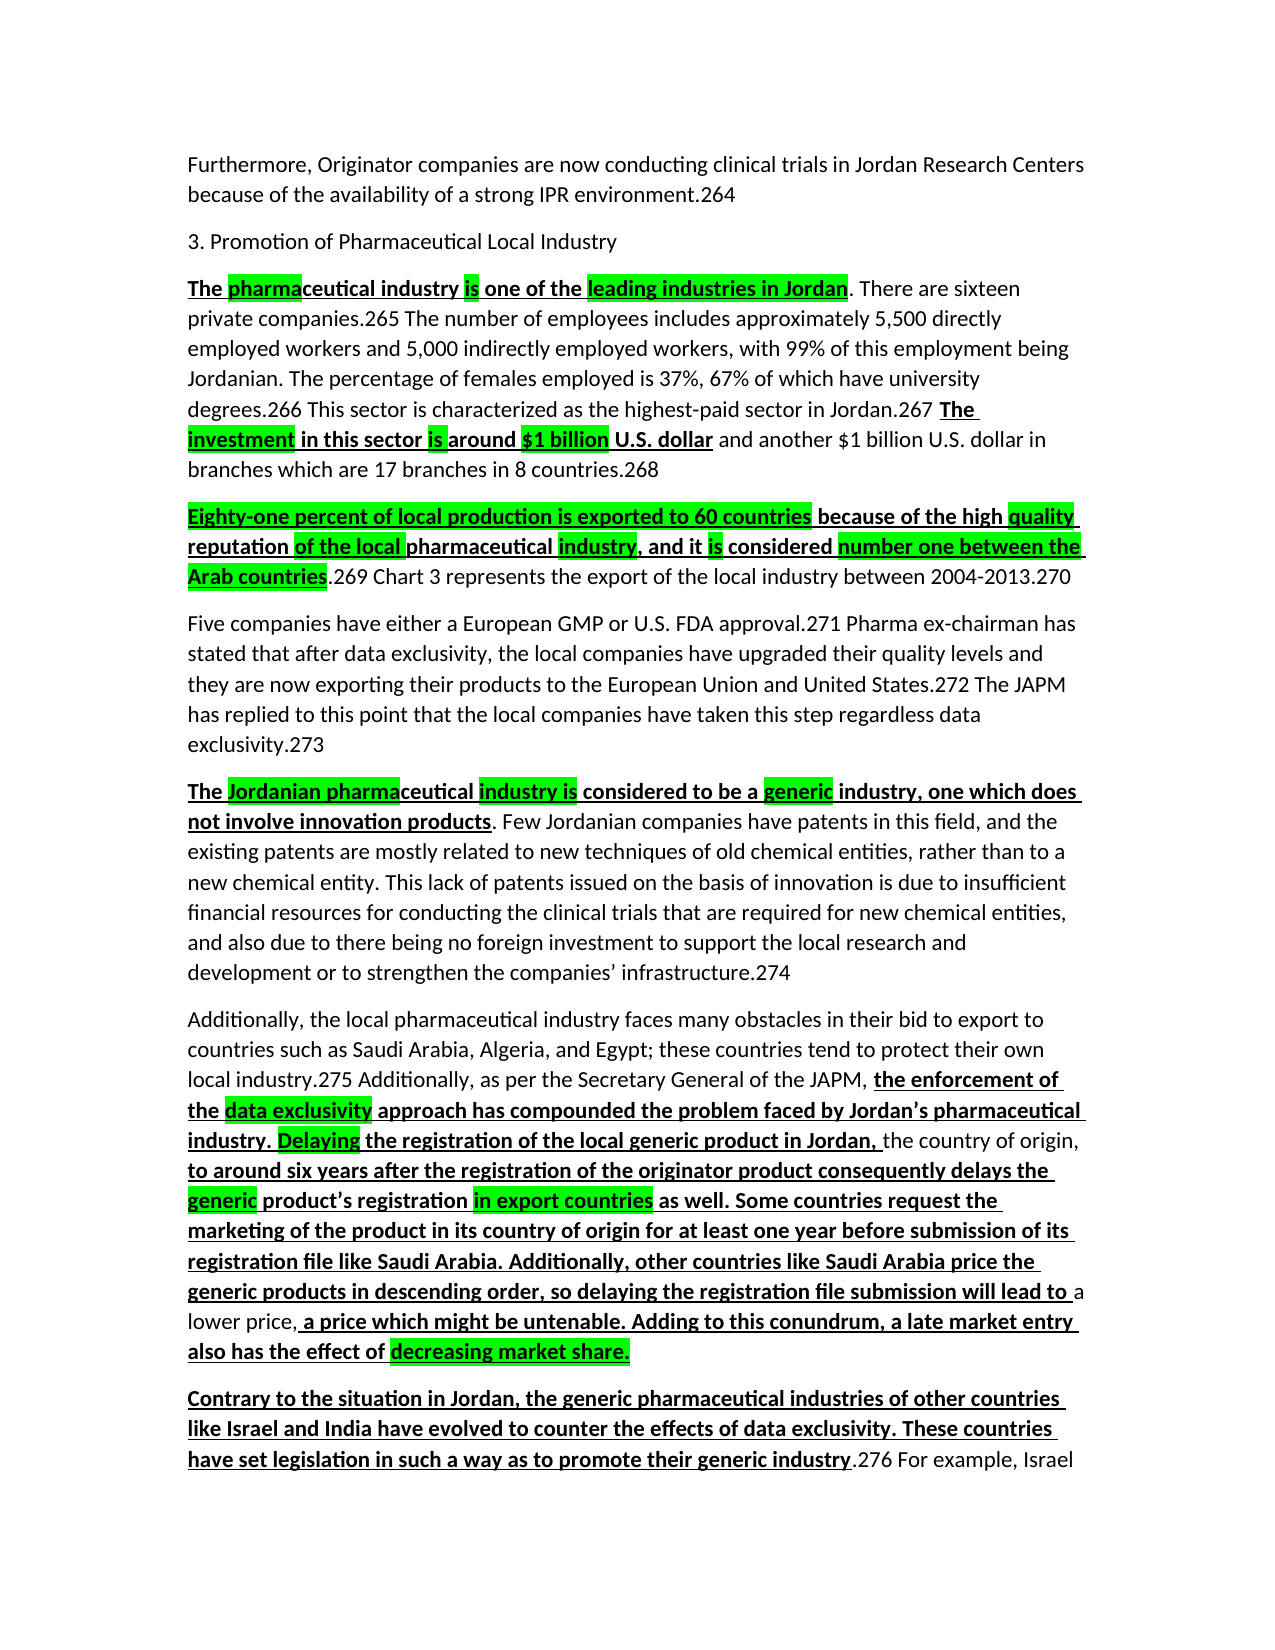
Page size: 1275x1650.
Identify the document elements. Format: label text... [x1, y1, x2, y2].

text Five companies have either a European GMP or U.S. FDA approval.271 Pharma ex-chairman has stated that after data exclusivity, the local companies have upgraded their quality levels and they are now exporting their products to the European Union and United States.272 The JAPM has replied to this point that the local companies have taken this step regardless data exclusivity.273 [187, 609, 1087, 758]
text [187, 1384, 1087, 1473]
text Furthermore, Originator companies are now conducting clinical trials in Jordan Research Centers because of the availability of a strong IPR environment.264 [187, 150, 1087, 208]
text The Jordanian pharmaceutical industry is considered to be a generic industry, one which does not involve innovation products. Few Jordanian companies have patents in this field, and the existing patents are mostly related to new techniques of old chemical entities, rather than to a new chemical entity. This lack of patents issued on the basis of innovation is due to insufficient financial resources for conducting the clinical trials that are required for new chemical entities, and also due to there being no foreign investment to support the local research and development or to strengthen the companies’ infrastructure.274 [187, 777, 1087, 986]
text 3. Promotion of Pharmaceutical Local Industry [187, 227, 1087, 255]
text Eighty-one percent of local production is exported to 60 countries because of the high quality reputation of the local pharmaceutical industry, and it is considered number one between the Arab countries.269 Chart 3 represents the export of the local industry between 2004-2013.270 [187, 502, 1087, 591]
text The pharmaceutical industry is one of the leading industries in Jordan. There are sixteen private companies.265 The number of employees includes approximately 5,500 directly employed workers and 5,000 indirectly employed workers, with 99% of this employment being Jordanian. The percentage of females employed is 37%, 67% of which have university degrees.266 This sector is characterized as the highest-paid sector in Jordan.267 The investment in this sector is around $1 billion U.S. dollar and another $1 billion U.S. dollar in branches which are 17 branches in 8 countries.268 [187, 274, 1087, 483]
text Additionally, the local pharmaceutical industry faces many obstacles in their bid to export to countries such as Saudi Arabia, Algeria, and Egypt; these countries tend to protect their own local industry.275 Additionally, as per the Secretary General of the JAPM, the enforcement of the data exclusivity approach has compounded the problem faced by Jordan’s pharmaceutical industry. Delaying the registration of the local generic product in Jordan, the country of origin, to around six years after the registration of the originator product consequently delays the generic product’s registration in export countries as well. Some countries request the marketing of the product in its country of origin for at least one year before submission of its registration file like Saudi Arabia. Additionally, other countries like Saudi Arabia price the generic products in descending order, so delaying the registration file submission will lead to a lower price, a price which might be untenable. Adding to this conundrum, a late market entry also has the effect of decreasing market share. [187, 1005, 1087, 1366]
